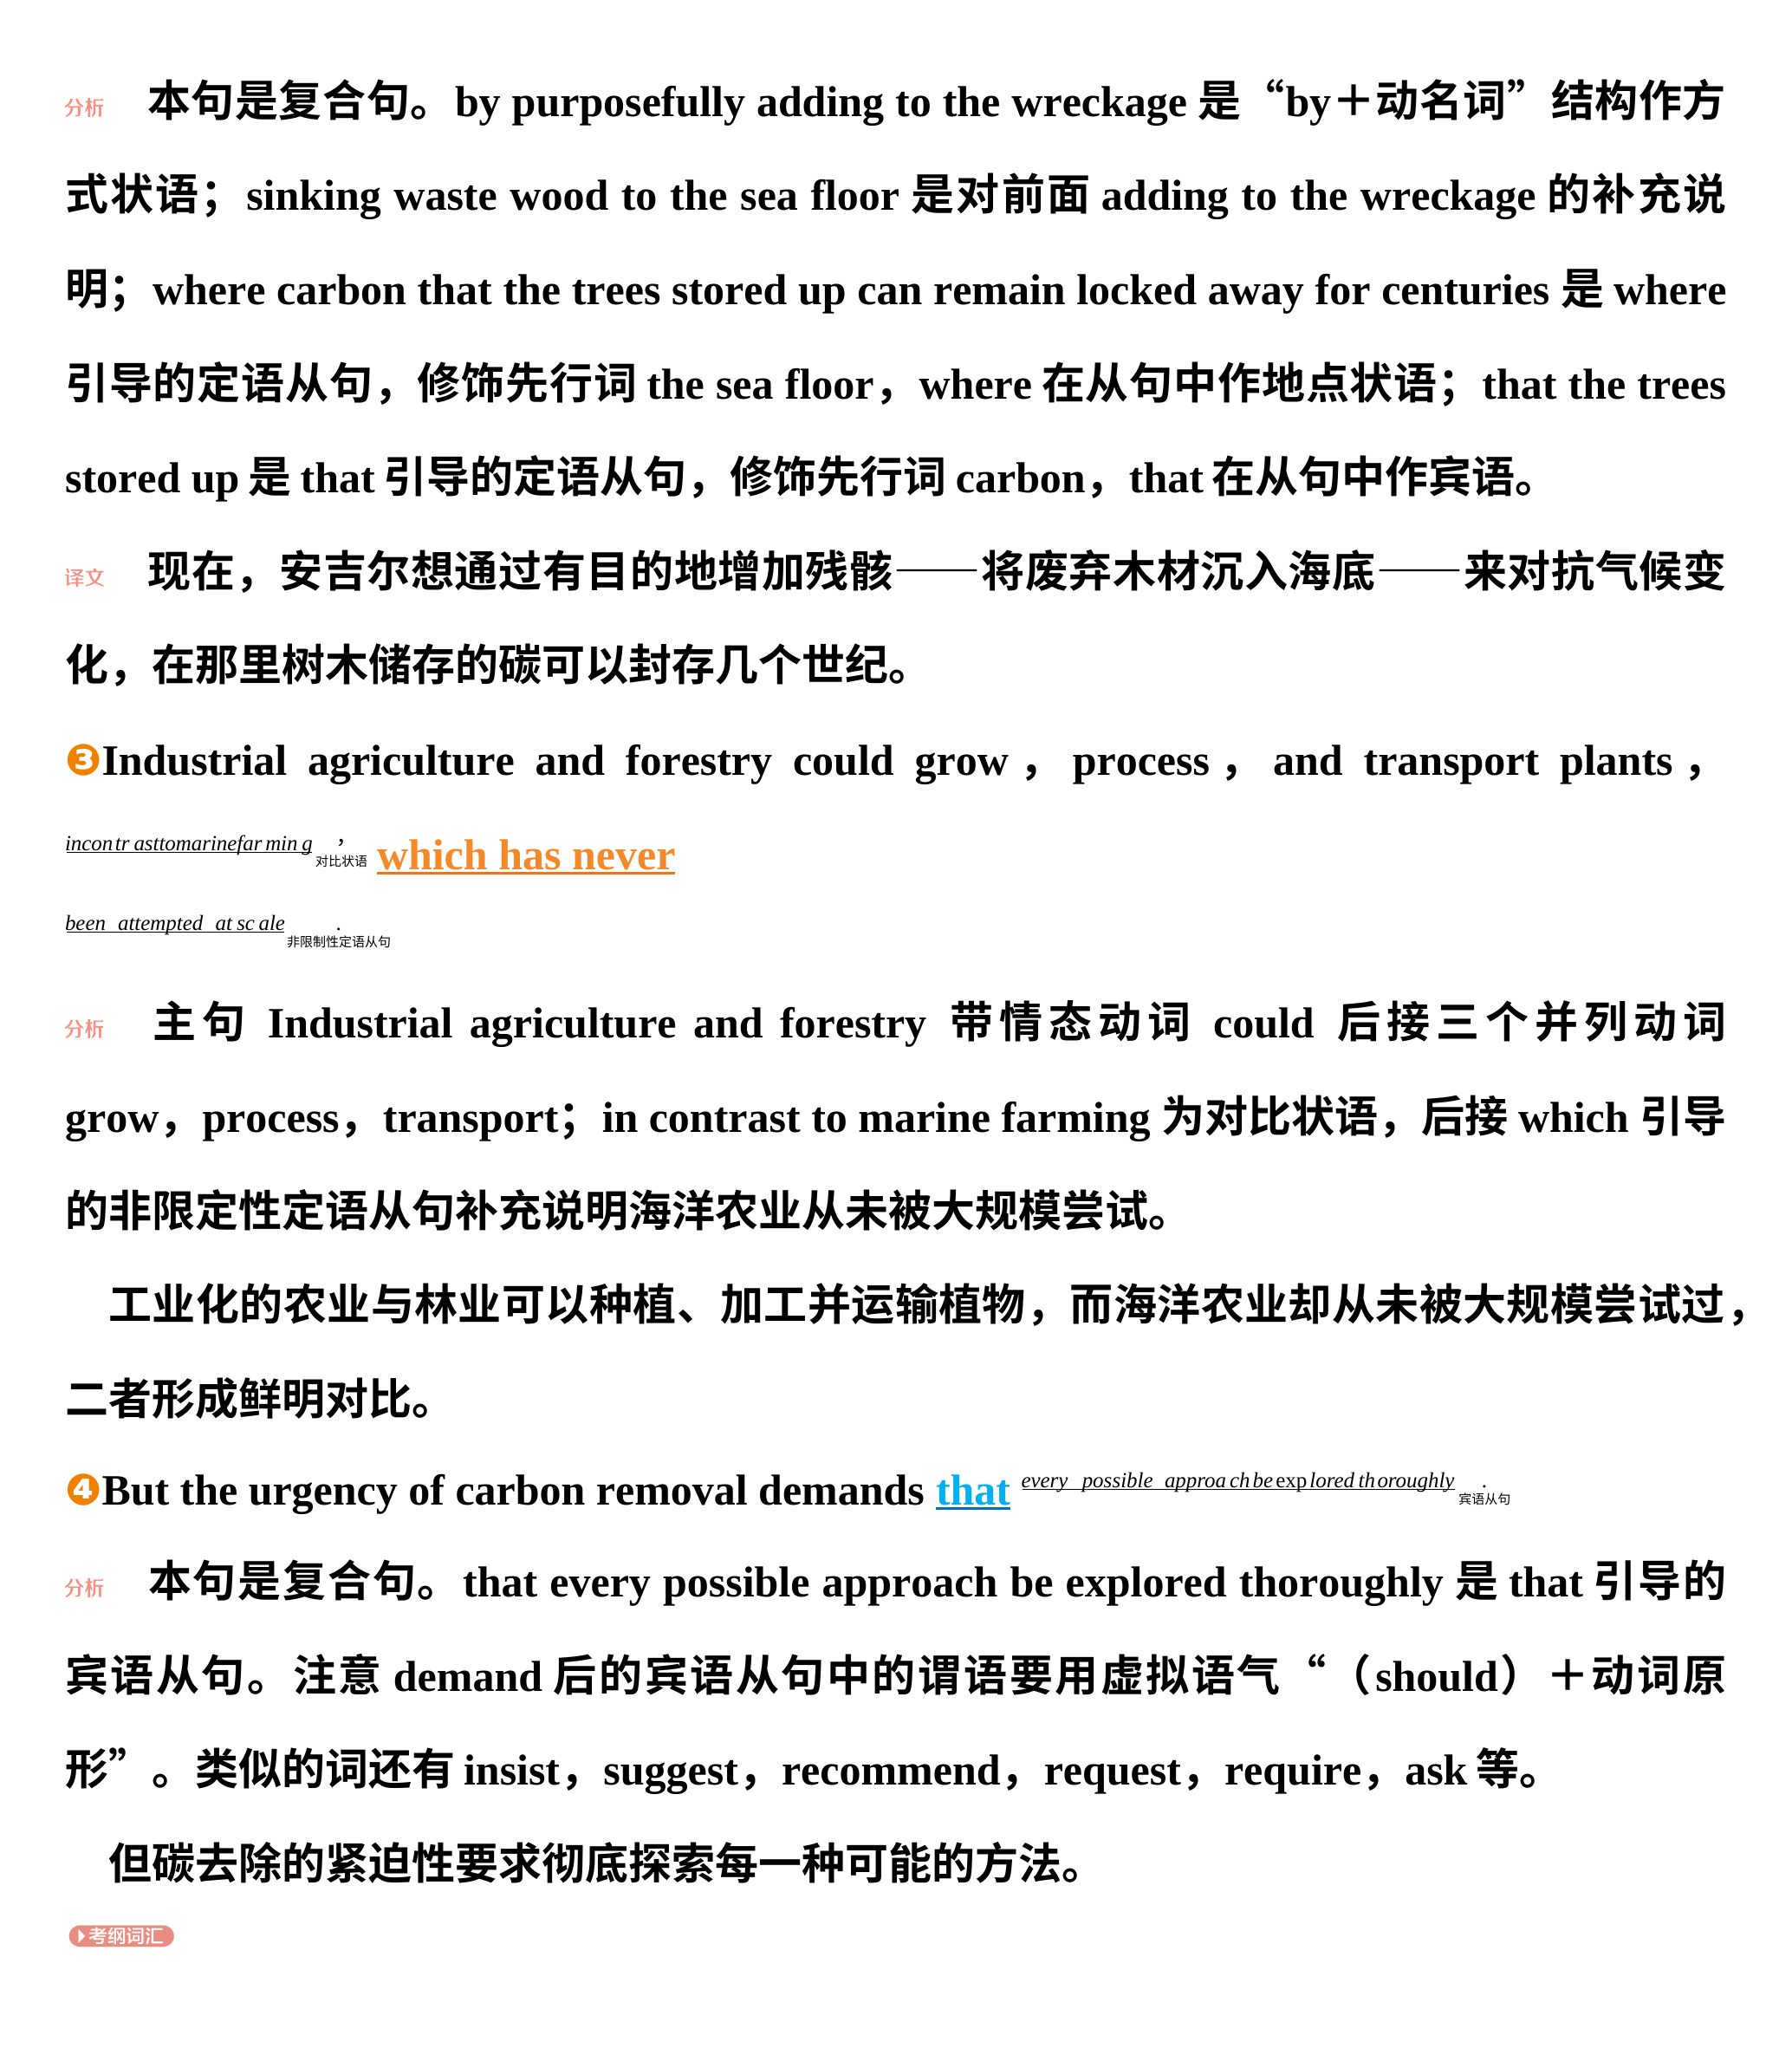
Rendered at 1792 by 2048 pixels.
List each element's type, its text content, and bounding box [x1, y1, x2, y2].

picture [65, 569, 104, 587]
picture [65, 1922, 179, 1950]
picture [65, 1019, 104, 1038]
text 现在，安吉尔想通过有目的地增加残骸——将废弃木材沉入海底——来对抗气候变化，在那里树木储存的碳可以封存几个世纪。 [65, 536, 1726, 693]
picture [65, 1578, 104, 1597]
text 本句是复合句。by purposefully adding to the wreckage是“by＋动名词”结构作方式状语；sinking waste wood to the sea floor是对前面adding to the wreckage的补充说明；where carbon that the trees stored up can remain locked away for centuries是where引导的定语从句，修饰先行词the sea floor，where在从句中作地点状语；that the trees stored up是that引导的定语从句，修饰先行词carbon，that在从句中作宾语。 [65, 66, 1726, 505]
text ❸Industrial agriculture and forestry could grow，process，and transport plants， which has never [65, 725, 1726, 881]
text 本句是复合句。that every possible approach be explored thoroughly是that引导的宾语从句。注意demand后的宾语从句中的谓语要用虚拟语气“（should）＋动词原形”。类似的词还有insist，suggest，recommend，request，require，ask等。 [65, 1547, 1726, 1798]
text 工业化的农业与林业可以种植、加工并运输植物，而海洋农业却从未被大规模尝试过，二者形成鲜明对比。 [65, 1270, 1726, 1427]
text ❹But the urgency of carbon removal demands that [65, 1458, 1726, 1518]
text 主句 Industrial agriculture and forestry 带情态动词 could 后接三个并列动词 grow，process，transport；in contrast to marine farming 为对比状语，后接 which 引导的非限定性定语从句补充说明海洋农业从未被大规模尝试。 [65, 988, 1726, 1239]
text 但碳去除的紧迫性要求彻底探索每一种可能的方法。 [65, 1829, 1726, 1892]
picture [65, 98, 104, 117]
